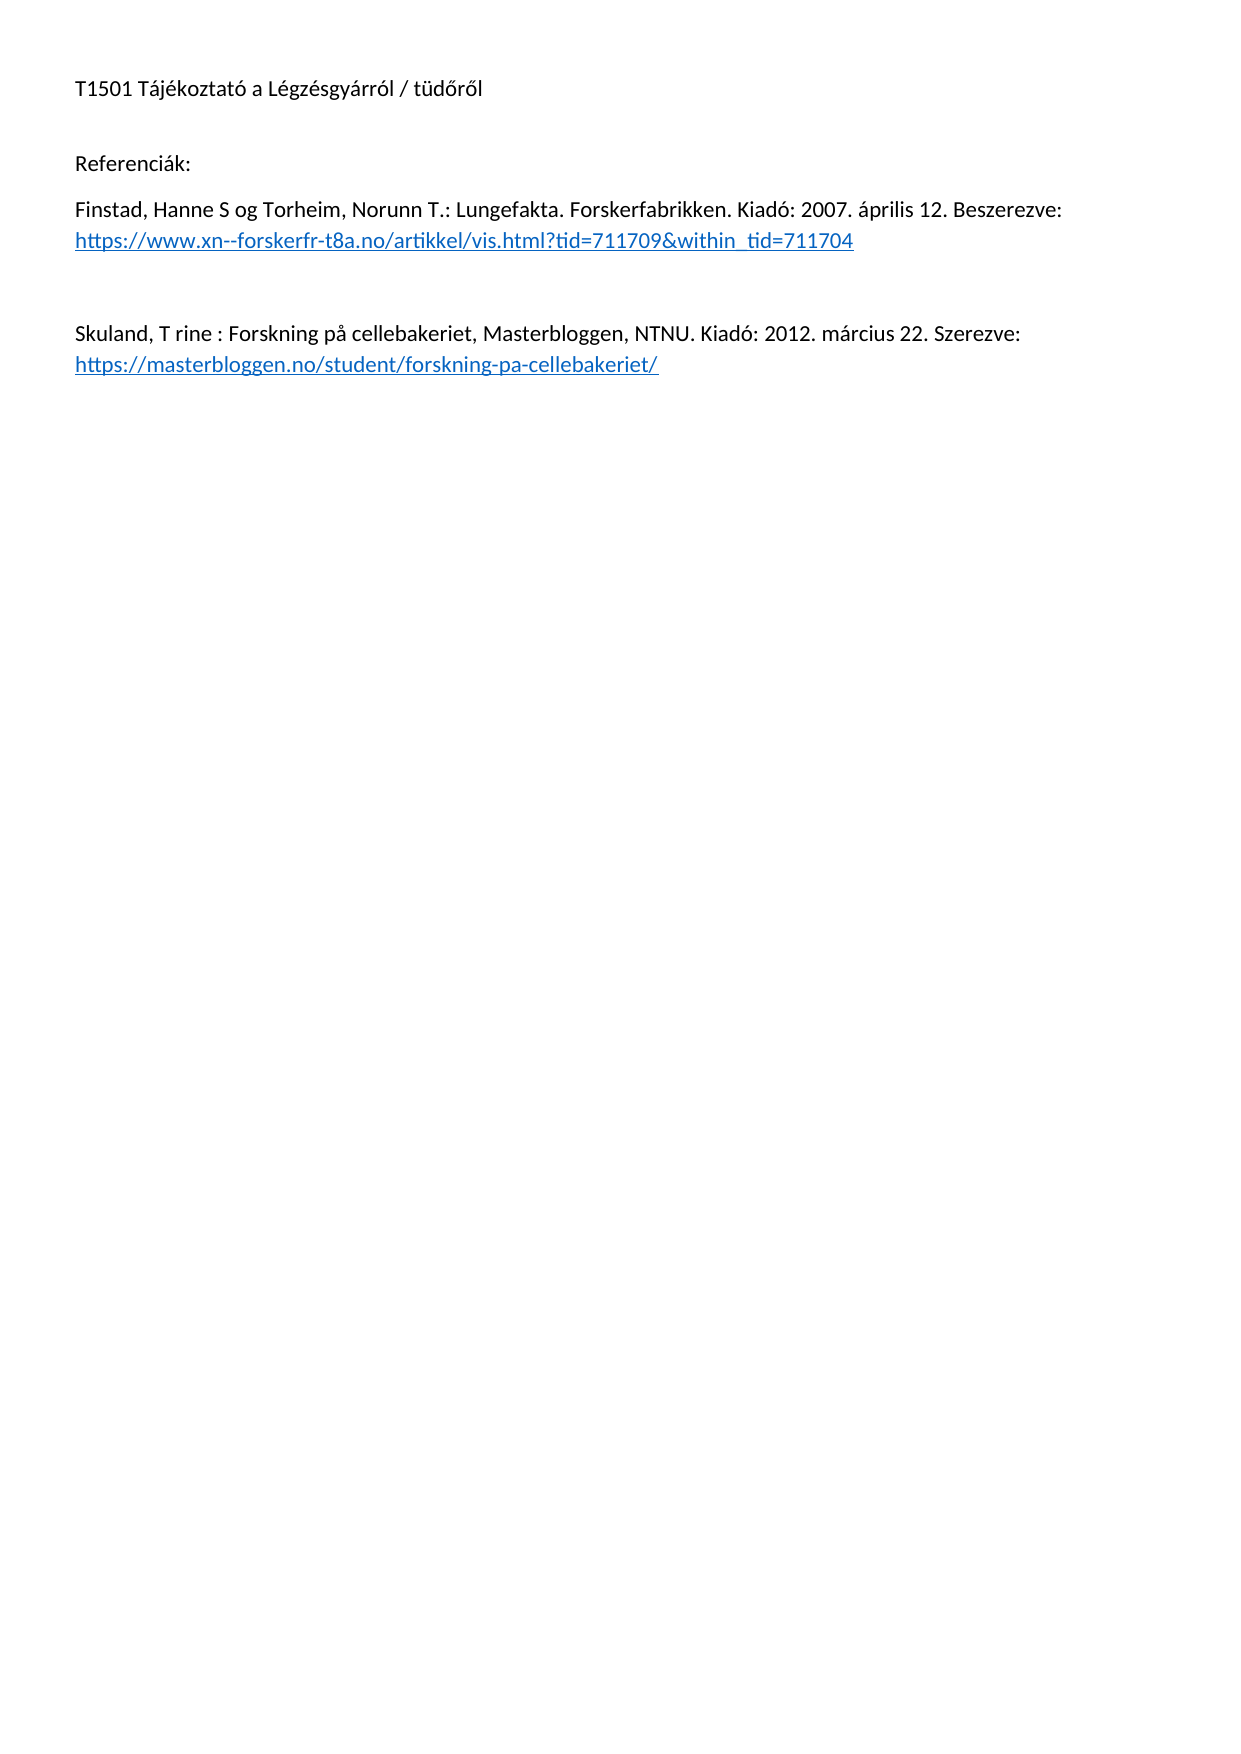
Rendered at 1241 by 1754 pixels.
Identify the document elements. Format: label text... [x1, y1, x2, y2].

text Finstad, Hanne S og Torheim, Norunn T.: Lungefakta. Forskerfabrikken. Kiadó: 2007. április 12. Beszerezve: https://www.xn--forskerfr-t8a.no/artikkel/vis.html?tid=711709&within_tid=711704 [75, 196, 1165, 254]
text Referenciák: [75, 149, 1165, 177]
text Skuland, T rine : Forskning på cellebakeriet, Masterbloggen, NTNU. Kiadó: 2012. március 22. Szerezve: https://masterbloggen.no/student/forskning-pa-cellebakeriet/ [75, 319, 1165, 378]
